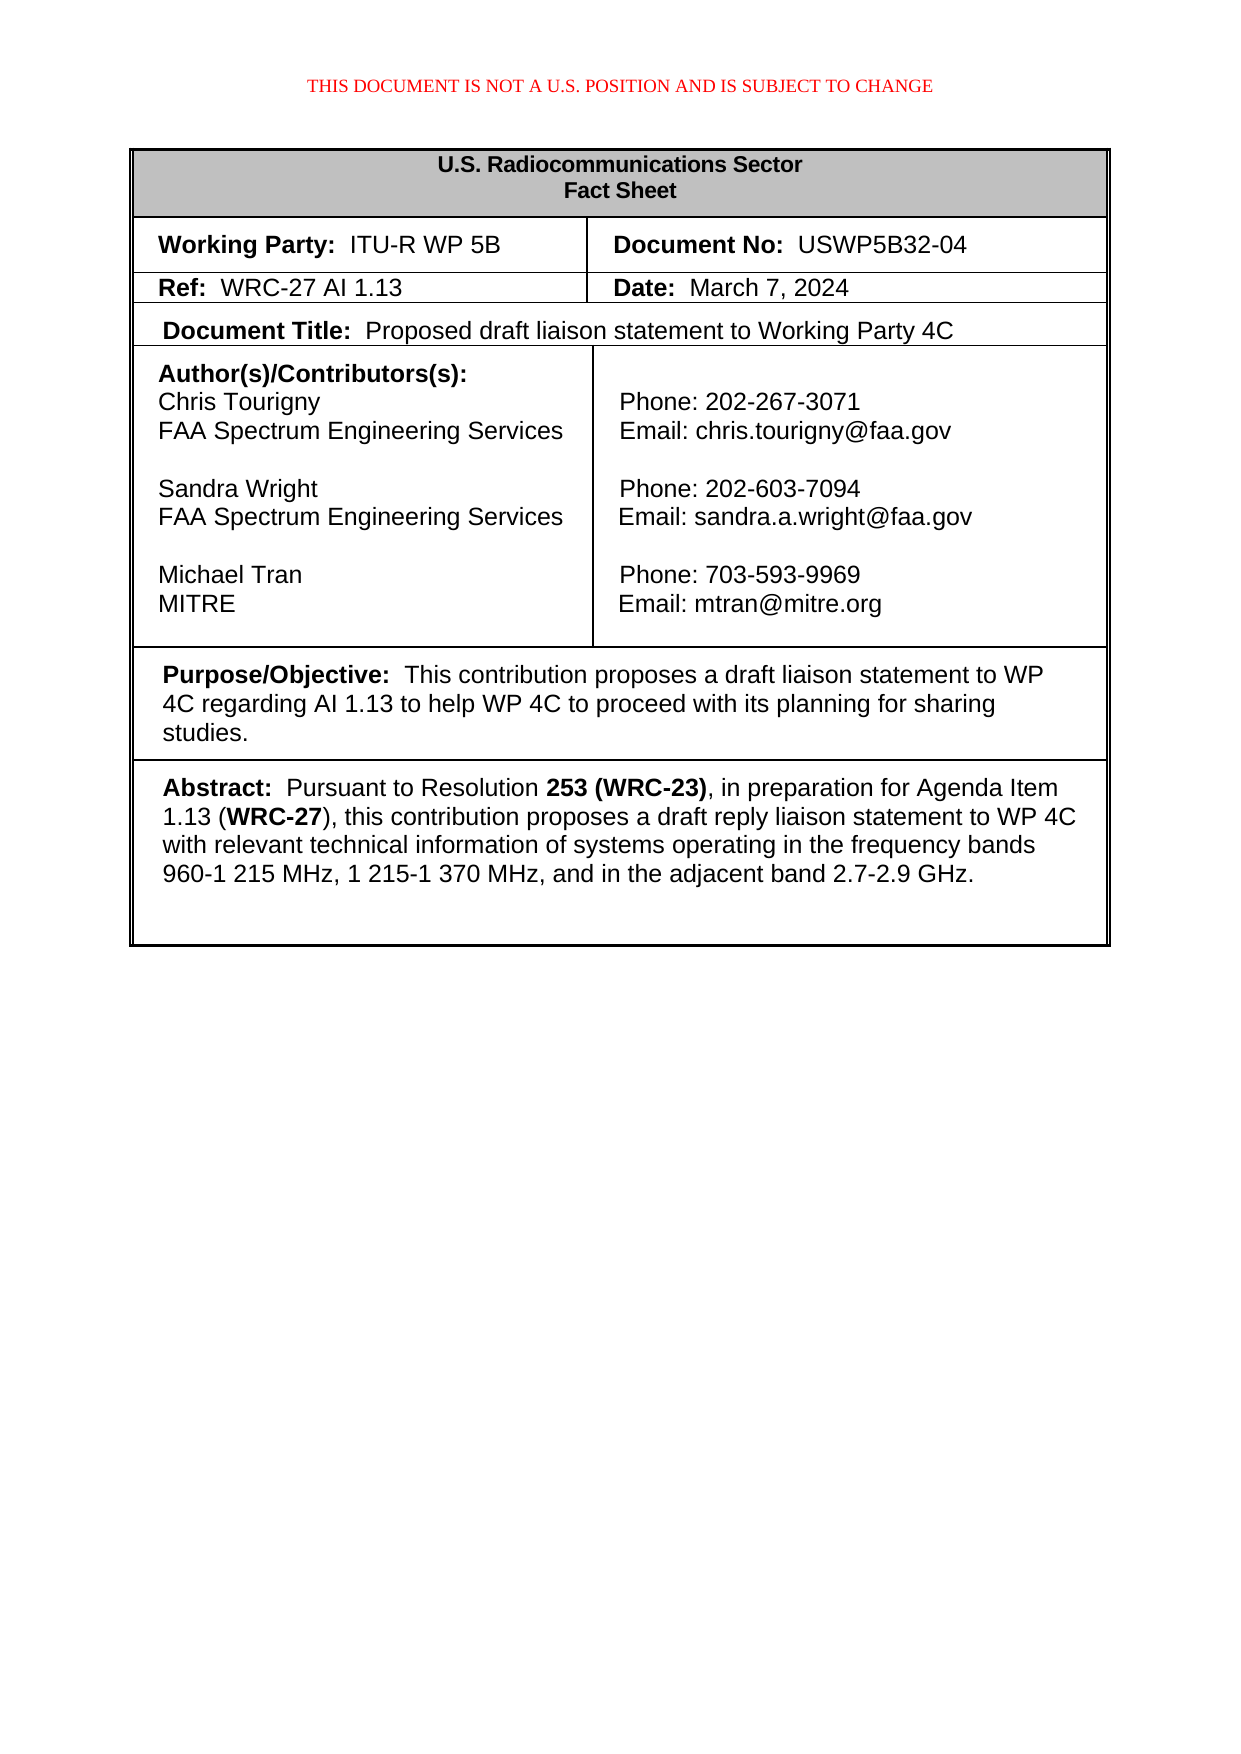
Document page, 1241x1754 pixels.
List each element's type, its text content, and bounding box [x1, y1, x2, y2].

table_cell Document No: USWP5B32-04 [588, 218, 1106, 271]
table_cell Working Party: ITU-R WP 5B [134, 218, 586, 271]
table_cell Phone: 202-267-3071 Email: chris.tourigny@faa.gov Phone: 202-603-7094 Email: sandra.a.wright@faa.gov Phone: 703-593-9969 Email: mtran@mitre.org [594, 346, 1106, 646]
table_cell Date: March 7, 2024 [588, 273, 1106, 302]
table_cell Author(s)/Contributors(s): Chris Tourigny FAA Spectrum Engineering Services Sandra Wright FAA Spectrum Engineering Services Michael Tran MITRE [134, 346, 592, 646]
table_header U.S. Radiocommunications Sector Fact Sheet [134, 151, 1106, 216]
table_cell Document Title: Proposed draft liaison statement to Working Party 4C [134, 303, 1106, 344]
table_cell Purpose/Objective: This contribution proposes a draft liaison statement to WP 4C regarding AI 1.13 to help WP 4C to proceed with its planning for sharing studies. [134, 648, 1106, 759]
table_cell Ref: WRC-27 AI 1.13 [134, 273, 586, 302]
table_cell Abstract: Pursuant to Resolution 253 (WRC-23), in preparation for Agenda Item 1.13 (WRC-27), this contribution proposes a draft reply liaison statement to WP 4C with relevant technical information of systems operating in the frequency bands 960-1 215 MHz, 1 215-1 370 MHz, and in the adjacent band 2.7-2.9 GHz. [134, 761, 1106, 944]
